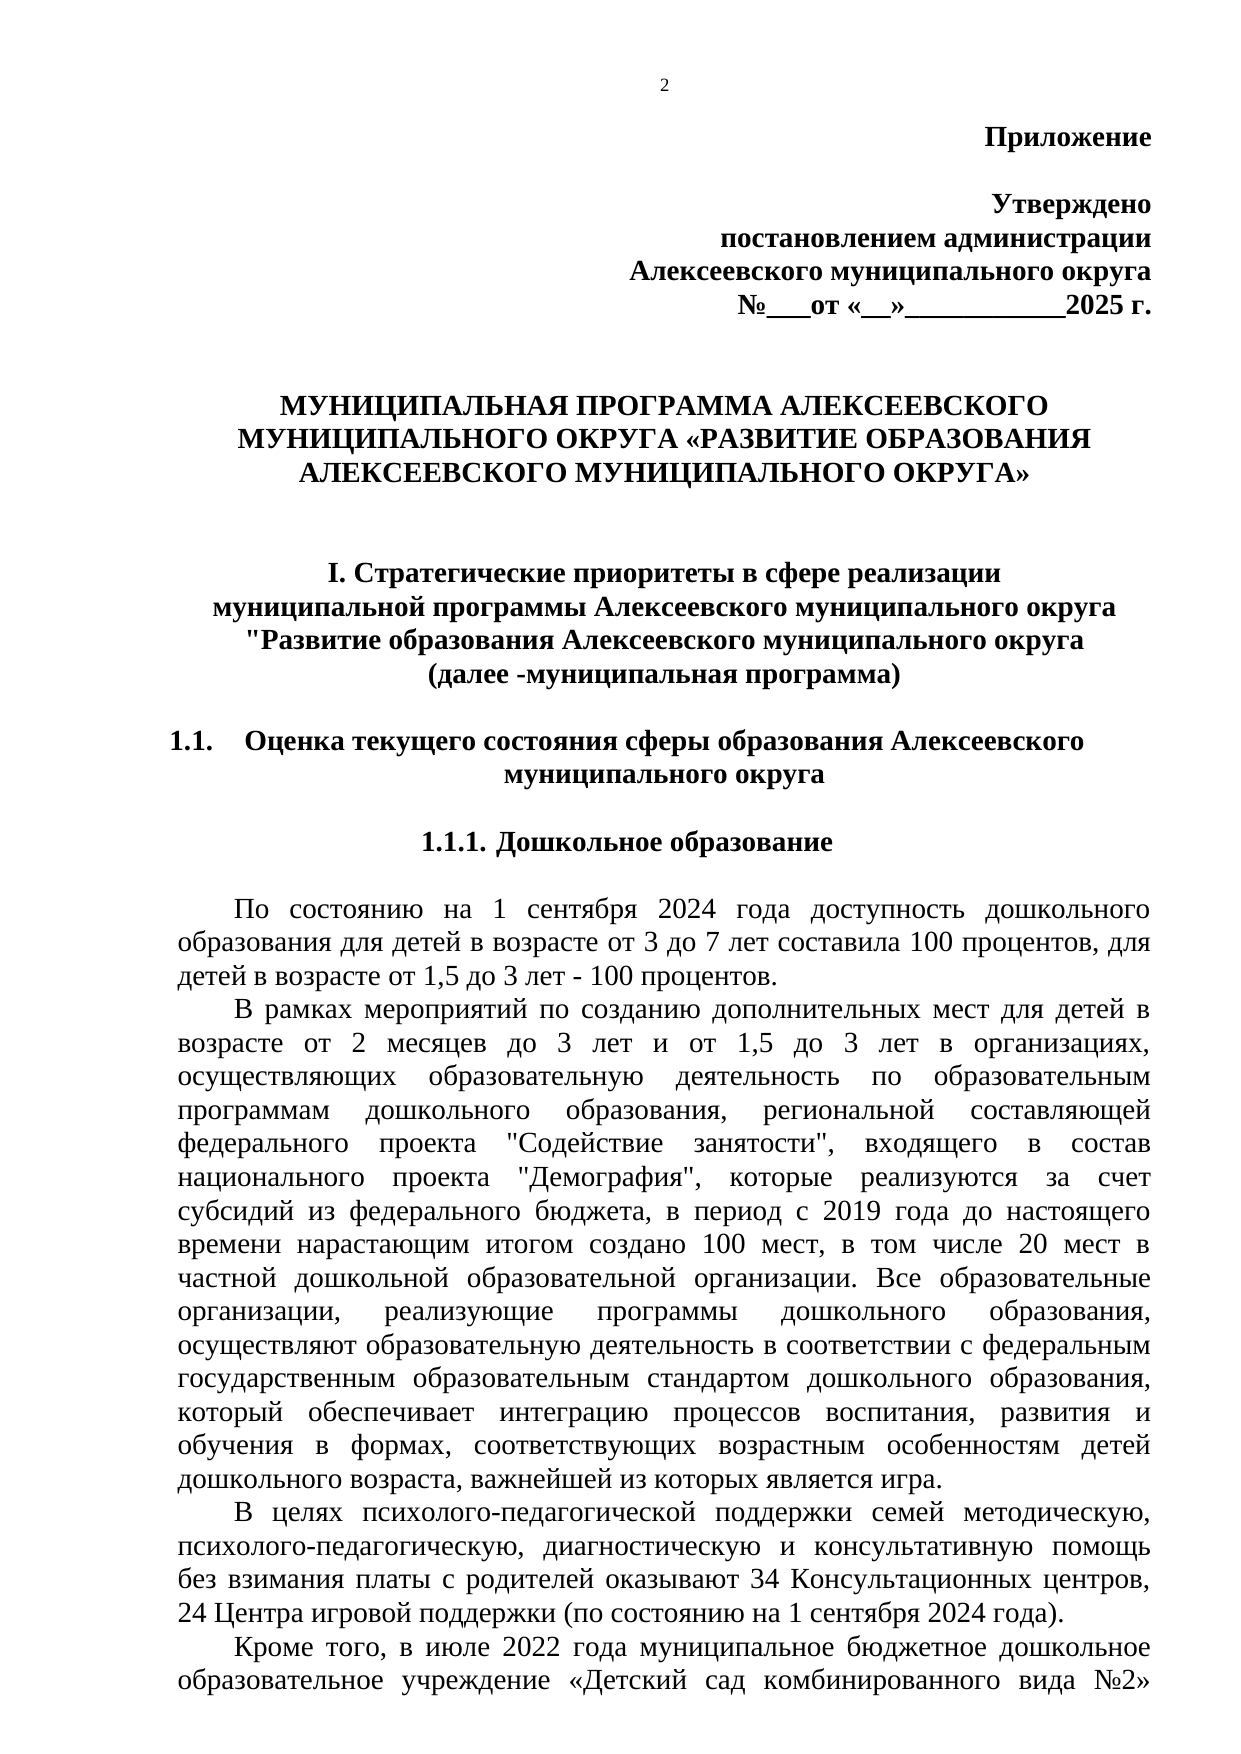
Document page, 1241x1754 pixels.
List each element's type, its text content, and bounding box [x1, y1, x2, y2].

text В целях психолого-педагогической поддержки семей методическую, психолого-педагогическую, диагностическую и консультативную помощь без взимания платы с родителей оказывают 34 Консультационных центров, 24 Центра игровой поддержки (по состоянию на 1 сентября 2024 года). [177, 1494, 1152, 1629]
text Алексеевского муниципального округа [177, 253, 1152, 287]
title Оценка текущего состояния сферы образования Алексеевского муниципального округа [102, 723, 1152, 790]
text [177, 1629, 1152, 1696]
text МУНИЦИПАЛЬНАЯ ПРОГРАММА АЛЕКСЕЕВСКОГО МУНИЦИПАЛЬНОГО ОКРУГА «РАЗВИТИЕ ОБРАЗОВАНИЯ [177, 388, 1152, 455]
title I. Стратегические приоритеты в сфере реализации [177, 555, 1152, 589]
text Утверждено [177, 186, 1152, 220]
text В рамках мероприятий по созданию дополнительных мест для детей в возрасте от 2 месяцев до 3 лет и от 1,5 до 3 лет в организациях, осуществляющих образовательную деятельность по образовательным программам дошкольного образования, региональной составляющей федерального проекта "Содействие занятости", входящего в состав национального проекта "Демография", которые реализуются за счет субсидий из федерального бюджета, в период с 2019 года до настоящего времени нарастающим итогом создано 100 мест, в том числе 20 мест в частной дошкольной образовательной организации. Все образовательные организации, реализующие программы дошкольного образования, осуществляют образовательную деятельность в соответствии с федеральным государственным образовательным стандартом дошкольного образования, который обеспечивает интеграцию процессов воспитания, развития и обучения в формах, соответствующих возрастным особенностям детей дошкольного возраста, важнейшей из которых является игра. [177, 991, 1152, 1494]
title муниципальной программы Алексеевского муниципального округа [177, 589, 1152, 622]
text АЛЕКСЕЕВСКОГО МУНИЦИПАЛЬНОГО ОКРУГА» [177, 455, 1152, 488]
text Приложение [177, 119, 1152, 153]
text По состоянию на 1 сентября 2024 года доступность дошкольного образования для детей в возрасте от 3 до 7 лет составила 100 процентов, для детей в возрасте от 1,5 до 3 лет - 100 процентов. [177, 891, 1152, 991]
title (далее -муниципальная программа) [177, 656, 1152, 689]
title Дошкольное образование [102, 824, 1152, 857]
title "Развитие образования Алексеевского муниципального округа [177, 622, 1152, 656]
title №___от «__»___________2025 г. [177, 287, 1152, 321]
text постановлением администрации [177, 220, 1152, 253]
